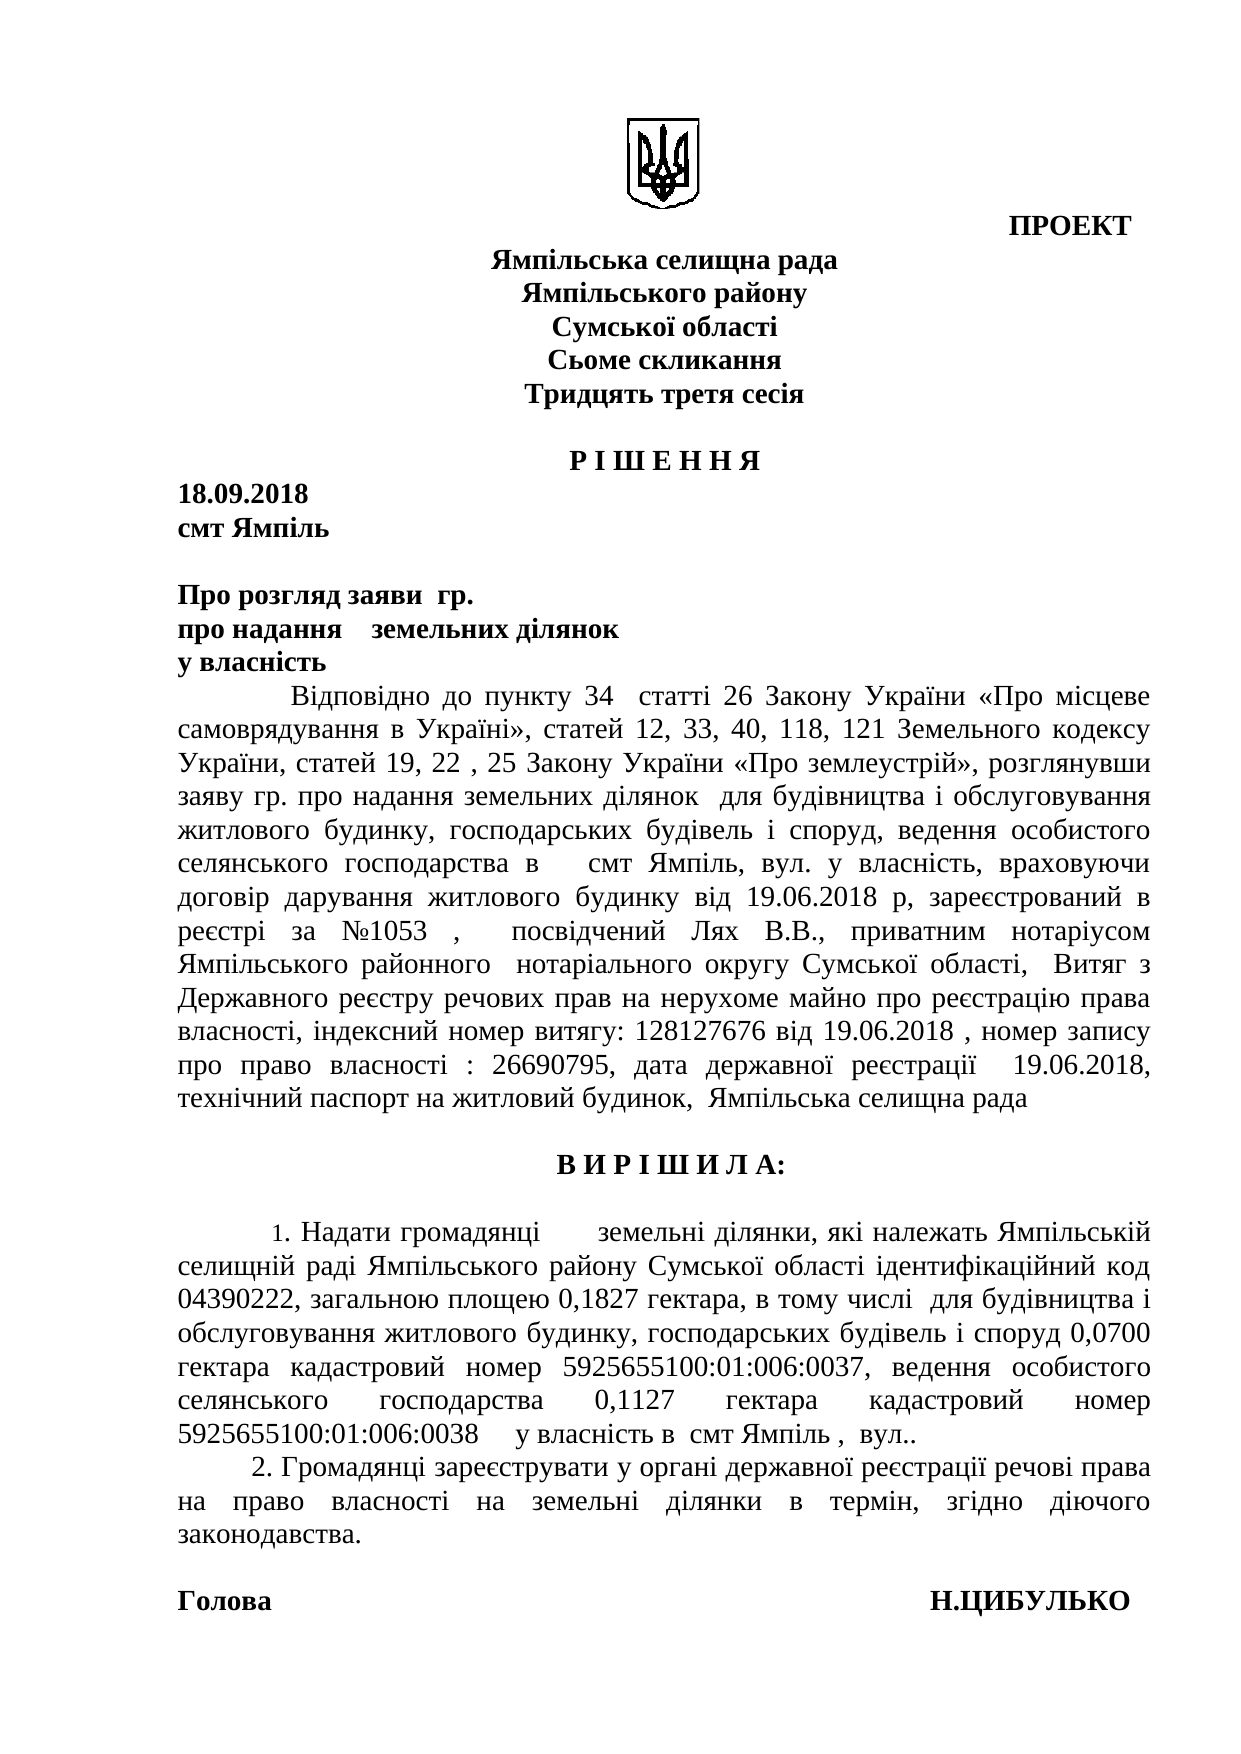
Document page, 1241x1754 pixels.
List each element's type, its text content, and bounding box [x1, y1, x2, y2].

text у власність [177, 644, 1152, 678]
text В И Р I Ш И Л А: [177, 1147, 1152, 1181]
text ПРОЕКТ [177, 118, 1152, 242]
text Голова Н.ЦИБУЛЬКО [177, 1583, 1152, 1617]
text Ямпільського району [177, 275, 1152, 309]
text Тридцять третя сесія [177, 376, 1152, 409]
text 1. Надати громадянці земельні ділянки, які належать Ямпільській селищній раді Ямпільського району Сумської області ідентифікаційний код 04390222, загальною площею 0,1827 гектара, в тому числі для будівництва і обслуговування житлового будинку, господарських будівель і споруд 0,0700 гектара кадастровий номер 5925655100:01:006:0037, ведення особистого селянського господарства 0,1127 гектара кадастровий номер 5925655100:01:006:0038 у власність в смт Ямпіль , вул.. [177, 1214, 1152, 1449]
text Сумської області [177, 309, 1152, 342]
text 2. Громадянці зареєструвати у органі державної реєстрації речові права на право власності на земельні ділянки в термін, згідно діючого законодавства. [177, 1449, 1152, 1550]
text 18.09.2018 [177, 477, 1152, 510]
text смт Ямпіль [177, 510, 1152, 544]
text Р І Ш Е Н Н Я [177, 443, 1152, 477]
text Відповідно до пункту 34 статті 26 Закону України «Про місцеве самоврядування в Україні», статей 12, 33, 40, 118, 121 Земельного кодексу України, статей 19, 22 , 25 Закону України «Про землеустрій», розглянувши заяву гр. про надання земельних ділянок для будівництва і обслуговування житлового будинку, господарських будівель і споруд, ведення особистого селянського господарства в смт Ямпіль, вул. у власність, враховуючи договір дарування житлового будинку від 19.06.2018 р, зареєстрований в реєстрі за №1053 , посвідчений Лях В.В., приватним нотаріусом Ямпільського районного нотаріального округу Сумської області, Витяг з Державного реєстру речових прав на нерухоме майно про реєстрацію права власності, індексний номер витягу: 128127676 від 19.06.2018 , номер запису про право власності : 26690795, дата державної реєстрації 19.06.2018, технічний паспорт на житловий будинок, Ямпільська селищна рада [177, 678, 1152, 1114]
text про надання земельних ділянок [177, 611, 1152, 644]
text Ямпільська селищна рада [177, 242, 1152, 275]
text Сьоме скликання [177, 342, 1152, 376]
text Про розгляд заяви гр. [177, 577, 1152, 611]
